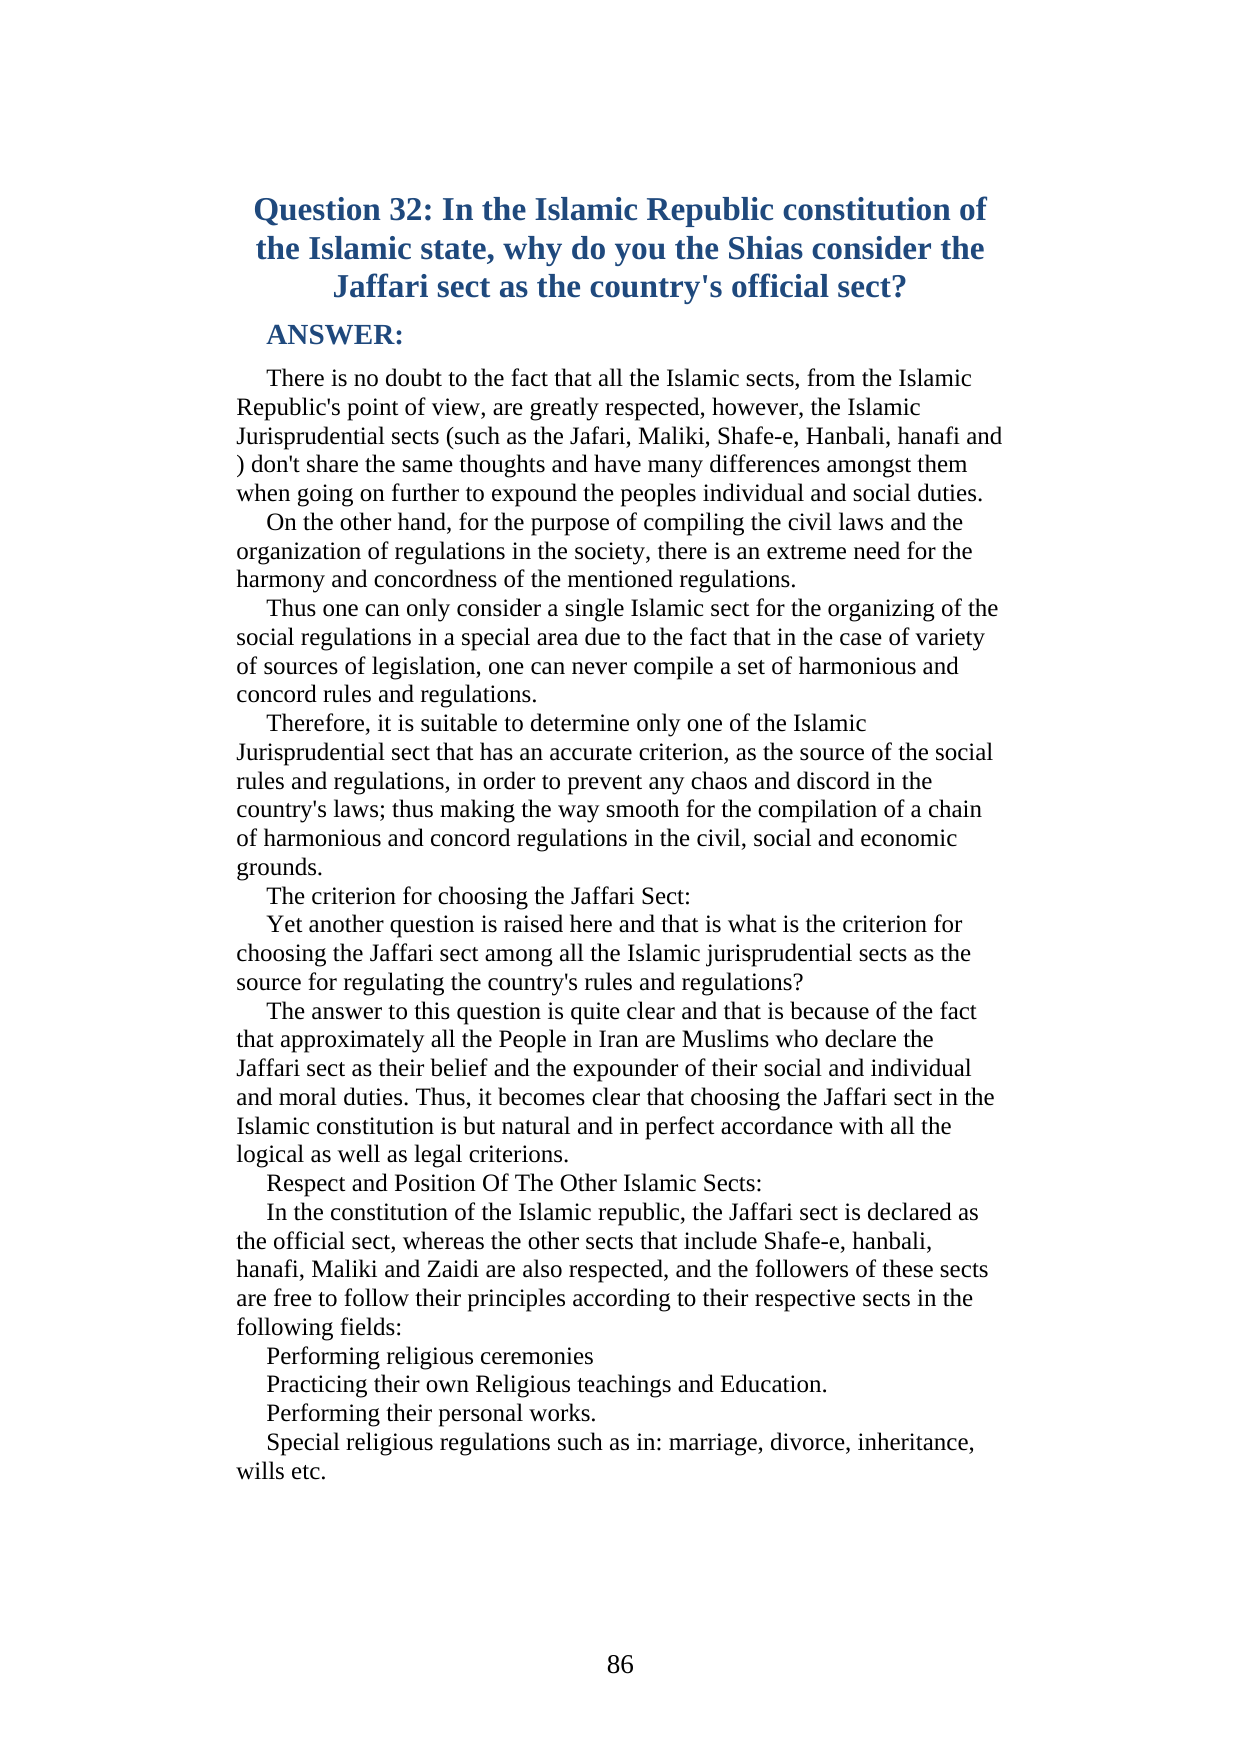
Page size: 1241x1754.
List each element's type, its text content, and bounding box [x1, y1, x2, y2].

text Therefore, it is suitable to determine only one of the Islamic Jurisprudential sect that has an accurate criterion, as the source of the social rules and regulations, in order to prevent any chaos and discord in the country's laws; thus making the way smooth for the compilation of a chain of harmonious and concord regulations in the civil, social and economic grounds. [236, 708, 1004, 881]
text Special religious regulations such as in: marriage, divorce, inheritance, wills etc. [236, 1427, 1004, 1484]
text The answer to this question is quite clear and that is because of the fact that approximately all the People in Iran are Muslims who declare the Jaffari sect as their belief and the expounder of their social and individual and moral duties. Thus, it becomes clear that choosing the Jaffari sect in the Islamic constitution is but natural and in perfect accordance with all the logical as well as legal criterions. [236, 996, 1004, 1168]
text On the other hand, for the purpose of compiling the civil laws and the organization of regulations in the society, there is an extreme need for the harmony and concordness of the mentioned regulations. [236, 507, 1004, 593]
text In the constitution of the Islamic republic, the Jaffari sect is declared as the official sect, whereas the other sects that include Shafe-e, hanbali, hanafi, Maliki and Zaidi are also respected, and the followers of these sects are free to follow their principles according to their respective sects in the following fields: [236, 1197, 1004, 1341]
subtitle Question 32: In the Islamic Republic constitution of the Islamic state, why do you the Shias consider the Jaffari sect as the country's official sect? [236, 190, 1004, 305]
text There is no doubt to the fact that all the Islamic sects, from the Islamic Republic's point of view, are greatly respected, however, the Islamic Jurisprudential sects (such as the Jafari, Maliki, Shafe-e, Hanbali, hanafi and ) don't share the same thoughts and have many differences amongst them when going on further to expound the peoples individual and social duties. [236, 363, 1004, 507]
text Performing religious ceremonies [236, 1341, 1004, 1369]
text Thus one can only consider a single Islamic sect for the organizing of the social regulations in a special area due to the fact that in the case of variety of sources of legislation, one can never compile a set of harmonious and concord rules and regulations. [236, 593, 1004, 708]
text Performing their personal works. [236, 1398, 1004, 1427]
text Yet another question is raised here and that is what is the criterion for choosing the Jaffari sect among all the Islamic jurisprudential sects as the source for regulating the country's rules and regulations? [236, 909, 1004, 996]
text Practicing their own Religious teachings and Education. [236, 1369, 1004, 1398]
subtitle ANSWER: [236, 317, 1004, 351]
text Respect and Position Of The Other Islamic Sects: [236, 1168, 1004, 1197]
text The criterion for choosing the Jaffari Sect: [236, 881, 1004, 909]
